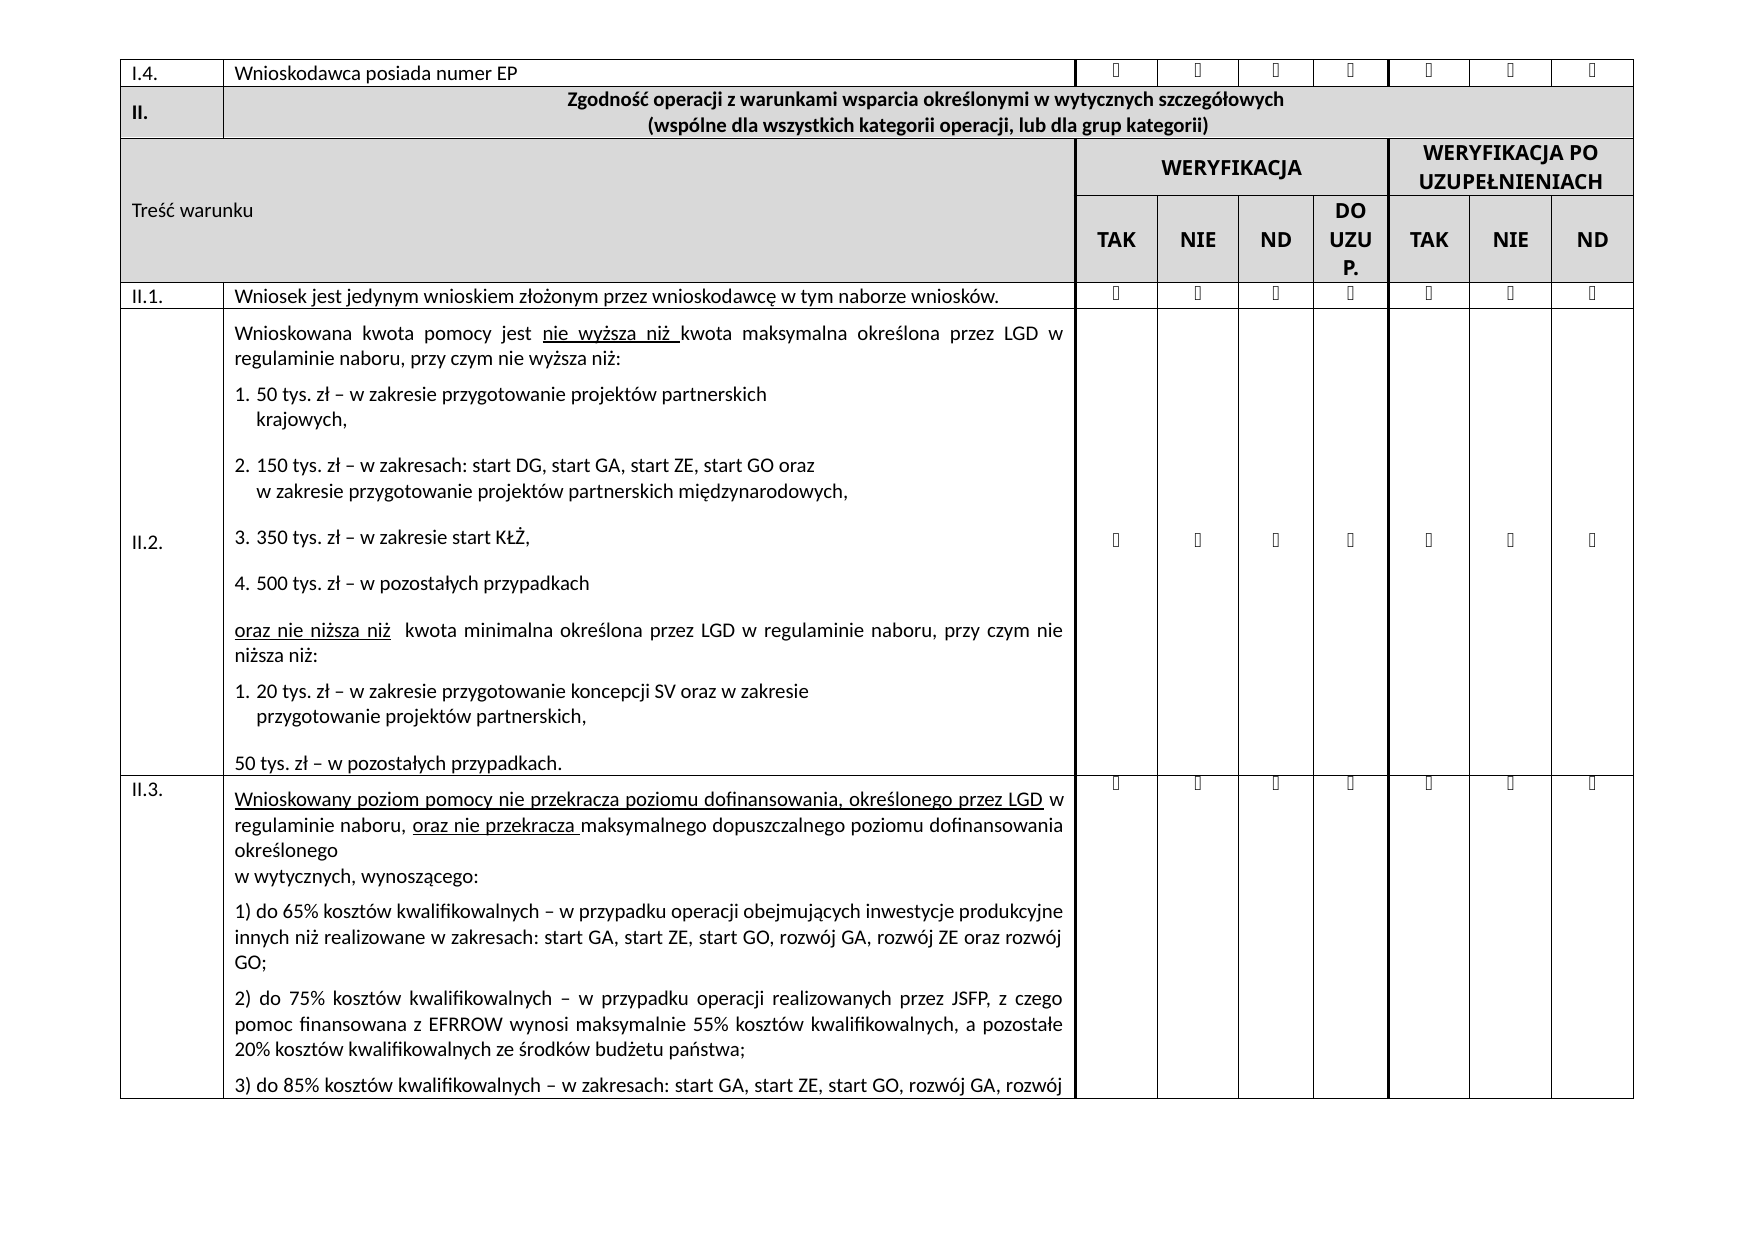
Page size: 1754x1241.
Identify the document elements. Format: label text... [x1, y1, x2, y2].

table_cell [1158, 283, 1238, 308]
table_cell [1314, 283, 1387, 308]
table_cell NIE [1158, 196, 1238, 282]
table_cell WERYFIKACJA [1077, 139, 1387, 195]
table_cell [1077, 283, 1157, 308]
table_cell II.1. [121, 283, 223, 308]
table_cell II.3. [121, 776, 223, 1097]
table_cell [1239, 60, 1313, 86]
table_cell TAK [1390, 196, 1469, 282]
table_cell Zgodność operacji z warunkami wsparcia określonymi w wytycznych szczegółowych (wspólne dla wszystkich kategorii operacji, lub dla grup kategorii) [224, 87, 1633, 137]
table_cell Wnioskowana kwota pomocy jest nie wyższa niż kwota maksymalna określona przez LGD w regulaminie naboru, przy czym nie wyższa niż: 50 tys. zł – w zakresie przygotowanie projektów partnerskich krajowych, 150 tys. zł – w zakresach: start DG, start GA, start ZE, start GO oraz w zakresie przygotowanie projektów partnerskich międzynarodowych, 350 tys. zł – w zakresie start KŁŻ, 500 tys. zł – w pozostałych przypadkach oraz nie niższa niż kwota minimalna określona przez LGD w regulaminie naboru, przy czym nie niższa niż: 20 tys. zł – w zakresie przygotowanie koncepcji SV oraz w zakresie przygotowanie projektów partnerskich, 50 tys. zł – w pozostałych przypadkach. [224, 309, 1074, 775]
table_cell [1470, 283, 1551, 308]
table_cell [1314, 776, 1387, 1097]
table_cell [1390, 776, 1469, 1097]
table_cell I.4. [121, 60, 223, 86]
table_cell [1390, 309, 1469, 775]
table_cell [1077, 60, 1157, 86]
table_cell Wnioskodawca posiada numer EP [224, 60, 1074, 86]
table_cell [1390, 60, 1469, 86]
table_cell [1239, 776, 1313, 1097]
table_cell [1552, 283, 1633, 308]
table_cell [1158, 309, 1238, 775]
table_cell DO UZUP. [1314, 196, 1387, 282]
table_cell [1239, 309, 1313, 775]
table_cell Wniosek jest jedynym wnioskiem złożonym przez wnioskodawcę w tym naborze wniosków. [224, 283, 1074, 308]
table_cell [1552, 60, 1633, 86]
table_cell II. [121, 87, 223, 137]
table_cell [1077, 776, 1157, 1097]
table_cell [1314, 309, 1387, 775]
table_cell Treść warunku [121, 139, 1074, 282]
table_cell TAK [1077, 196, 1157, 282]
table_cell NIE [1470, 196, 1551, 282]
table_cell [1470, 776, 1551, 1097]
table_cell ND [1239, 196, 1313, 282]
table_cell [1077, 309, 1157, 775]
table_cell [224, 776, 1074, 1097]
table_cell [1552, 776, 1633, 1097]
table_cell [1470, 60, 1551, 86]
table_cell [1470, 309, 1551, 775]
table_cell [1158, 60, 1238, 86]
table_cell [1390, 283, 1469, 308]
table_cell [1552, 309, 1633, 775]
table_cell [1314, 60, 1387, 86]
table_cell ND [1552, 196, 1633, 282]
table_cell [1239, 283, 1313, 308]
table_cell [1158, 776, 1238, 1097]
table_cell II.2. [121, 309, 223, 775]
table_cell WERYFIKACJA PO UZUPEŁNIENIACH [1390, 139, 1633, 195]
